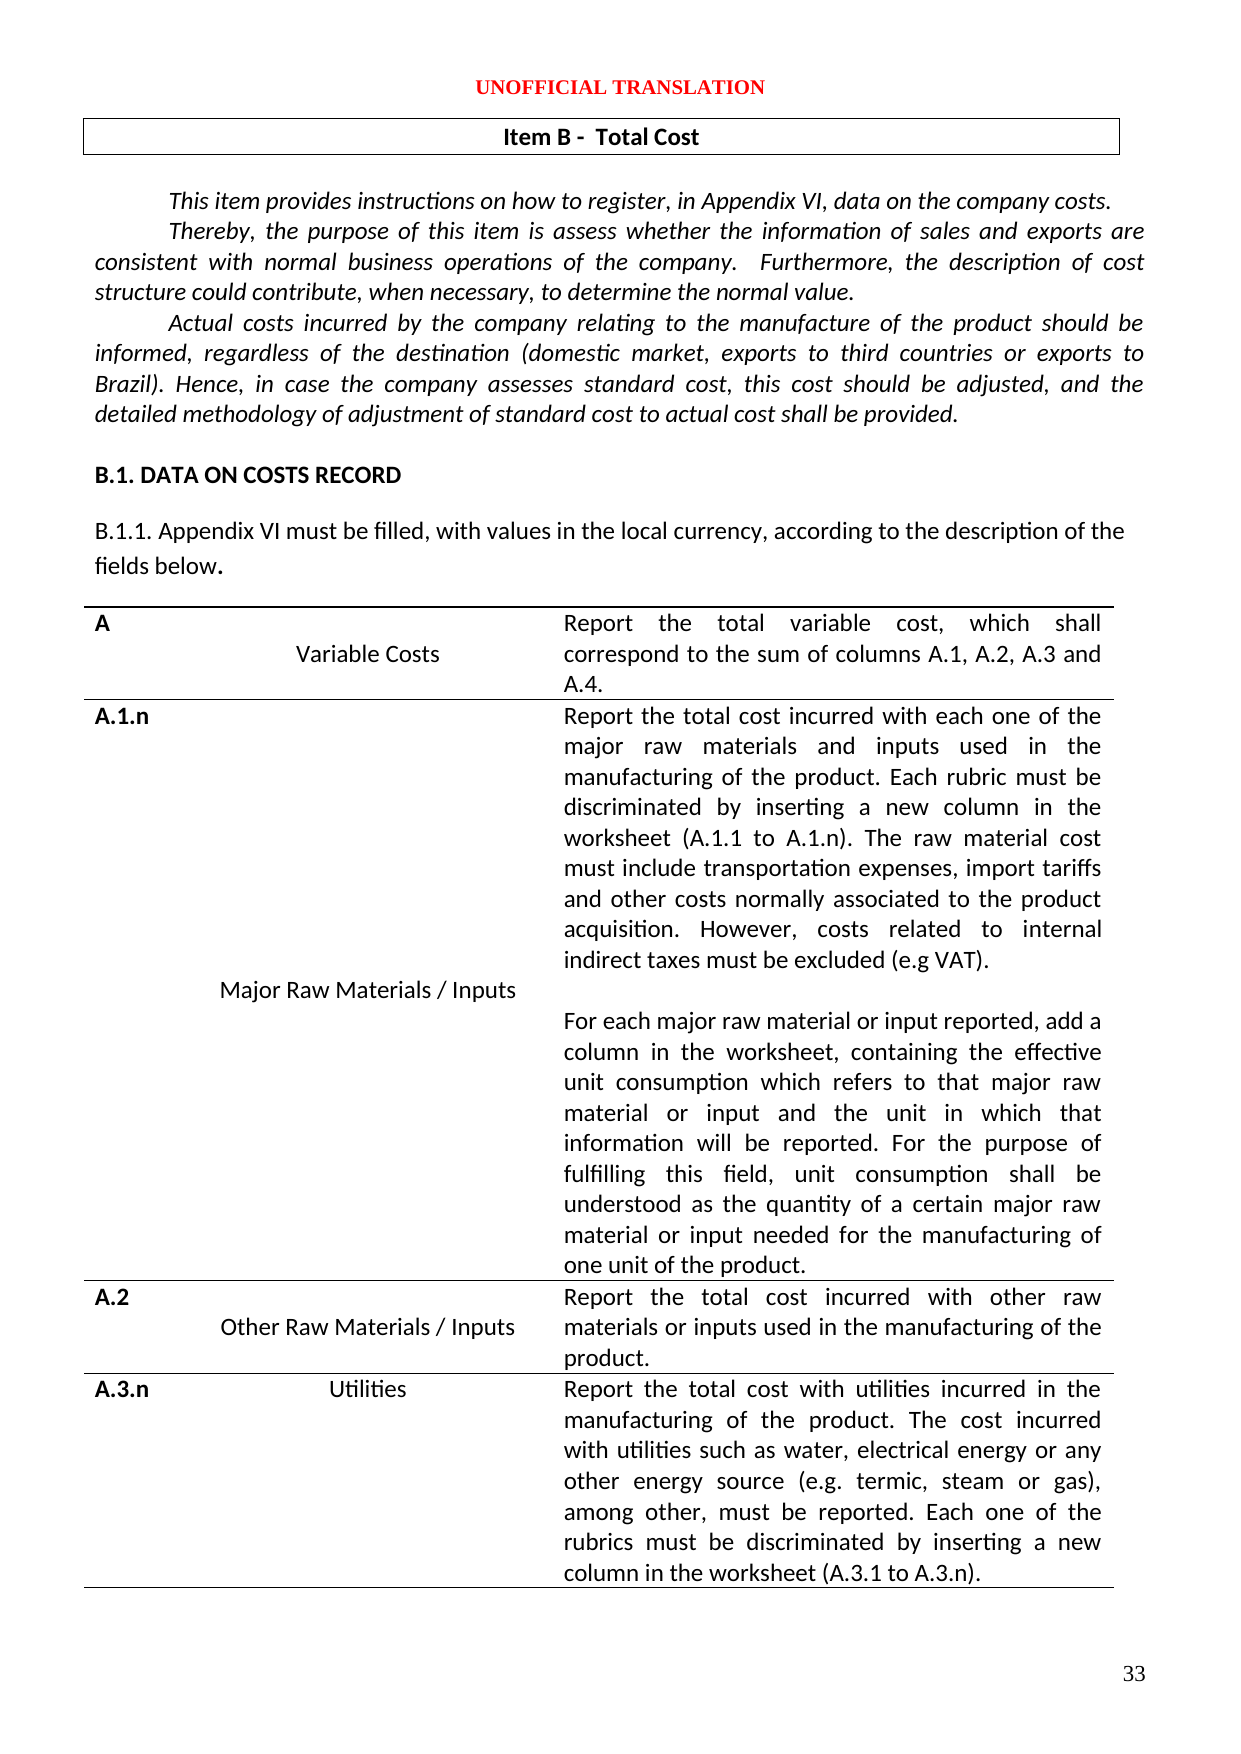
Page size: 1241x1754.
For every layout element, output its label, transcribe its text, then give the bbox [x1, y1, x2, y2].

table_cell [552, 1374, 1113, 1587]
table_header Variable Costs [183, 608, 552, 699]
text B.1.1. Appendix VI must be filled, with values in the local currency, according to the description of the fields below. [94, 516, 1146, 581]
table_cell Other Raw Materials / Inputs [183, 1281, 552, 1372]
table_cell A.2 [84, 1281, 183, 1372]
table_header Item B - Total Cost [84, 119, 1119, 153]
text This item provides instructions on how to register, in Appendix VI, data on the company costs. [94, 185, 1146, 216]
table_header A [84, 608, 183, 699]
text B.1. DATA ON COSTS RECORD [94, 460, 1146, 490]
table_cell Major Raw Materials / Inputs [183, 700, 552, 1280]
table_cell Utilities [183, 1374, 552, 1587]
table_cell A.3.n [84, 1374, 183, 1587]
table_cell Report the total cost incurred with each one of the major raw materials and inputs used in the manufacturing of the product. Each rubric must be discriminated by inserting a new column in the worksheet (A.1.1 to A.1.n). The raw material cost must include transportation expenses, import tariffs and other costs normally associated to the product acquisition. However, costs related to internal indirect taxes must be excluded (e.g VAT). For each major raw material or input reported, add a column in the worksheet, containing the effective unit consumption which refers to that major raw material or input and the unit in which that information will be reported. For the purpose of fulfilling this field, unit consumption shall be understood as the quantity of a certain major raw material or input needed for the manufacturing of one unit of the product. [552, 700, 1113, 1280]
table_cell A.1.n [84, 700, 183, 1280]
text Actual costs incurred by the company relating to the manufacture of the product should be informed, regardless of the destination (domestic market, exports to third countries or exports to Brazil). Hence, in case the company assesses standard cost, this cost should be adjusted, and the detailed methodology of adjustment of standard cost to actual cost shall be provided. [94, 307, 1146, 429]
table_cell Report the total cost incurred with other raw materials or inputs used in the manufacturing of the product. [552, 1281, 1113, 1372]
table_header Report the total variable cost, which shall correspond to the sum of columns A.1, A.2, A.3 and A.4. [552, 608, 1113, 699]
text Thereby, the purpose of this item is assess whether the information of sales and exports are consistent with normal business operations of the company. Furthermore, the description of cost structure could contribute, when necessary, to determine the normal value. [94, 216, 1146, 307]
